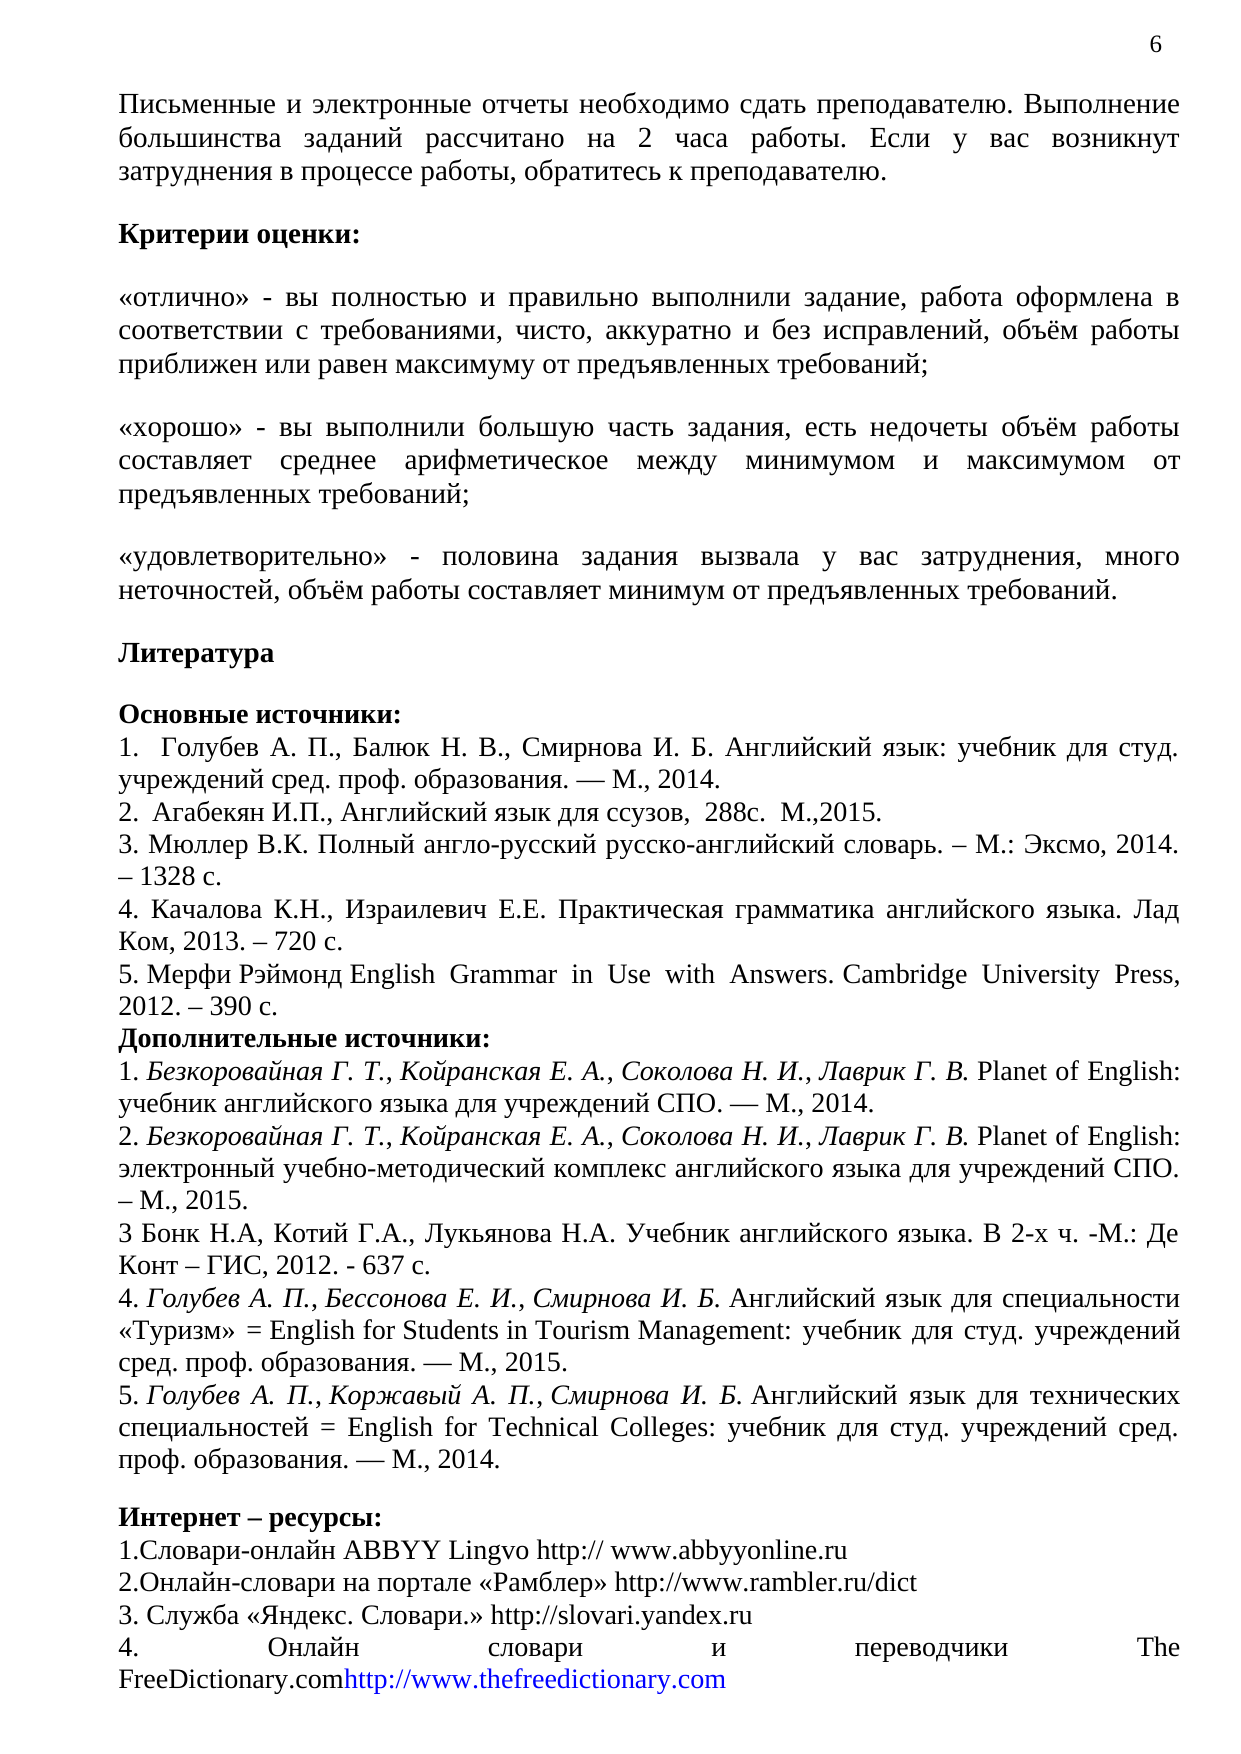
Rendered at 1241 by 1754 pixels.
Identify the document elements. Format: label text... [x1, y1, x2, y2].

text Основные источники: [118, 697, 1181, 730]
text 1.Словари-онлайн ABBYY Lingvo http:// www.abbyyonline.ru [118, 1533, 1181, 1565]
text Дополнительные источники: [118, 1021, 1181, 1054]
text 2. Агабекян И.П., Английский язык для ссузов, 288с. М.,2015. [118, 795, 1181, 827]
text 2. Безкоровайная Г. Т., Койранская Е. А., Соколова Н. И., Лаврик Г. В. Planet of English: электронный учебно-методический комплекс английского языка для учреждений СПО. – М., 2015. [118, 1119, 1181, 1216]
text 5. Голубев А. П., Коржавый А. П., Смирнова И. Б. Английский язык для технических специальностей = English for Technical Colleges: учебник для студ. учреждений сред. проф. образования. — М., 2014. [118, 1378, 1181, 1475]
text 5. Мерфи Рэймонд English Grammar in Use with Answers. Cambridge University Press, 2012. – 390 с. [118, 957, 1181, 1021]
text 2.Онлайн-словари на портале «Рамблер» http://www.rambler.ru/dict [118, 1565, 1181, 1598]
text 4. Голубев А. П., Бессонова Е. И., Смирнова И. Б. Английский язык для специальности «Туризм» = English for Students in Tourism Management: учебник для студ. учреждений сред. проф. образования. — М., 2015. [118, 1281, 1181, 1378]
text Интернет – ресурсы: [118, 1501, 1181, 1533]
text 3. Служба «Яндекс. Словари.» http://slovari.yandex.ru [118, 1598, 1181, 1630]
text 3 Бонк Н.А, Котий Г.А., Лукьянова Н.А. Учебник английского языка. В 2-х ч. -М.: Де Конт – ГИС, 2012. - 637 с. [118, 1216, 1181, 1281]
text 4. Онлайн словари и переводчики The FreeDictionary.comhttp://www.thefreedictionary.com [118, 1630, 1181, 1695]
text «отлично» - вы полностью и правильно выполнили задание, работа оформлена в соответствии с требованиями, чисто, аккуратно и без исправлений, объём работы приближен или равен максимуму от предъявленных требований; [118, 279, 1181, 379]
text 4. Качалова К.Н., Израилевич Е.Е. Практическая грамматика английского языка. Лад Ком, 2013. – 720 с. [118, 892, 1181, 957]
text «хорошо» - вы выполнили большую часть задания, есть недочеты объём работы составляет среднее арифметическое между минимумом и максимумом от предъявленных требований; [118, 409, 1181, 509]
text Литература [118, 635, 1181, 668]
text «удовлетворительно» - половина задания вызвала у вас затруднения, много неточностей, объём работы составляет минимум от предъявленных требований. [118, 538, 1181, 606]
text Письменные и электронные отчеты необходимо сдать преподавателю. Выполнение большинства заданий рассчитано на 2 часа работы. Если у вас возникнут затруднения в процессе работы, обратитесь к преподавателю. [118, 86, 1181, 187]
text Критерии оценки: [118, 216, 1181, 250]
text 1. Безкоровайная Г. Т., Койранская Е. А., Соколова Н. И., Лаврик Г. В. Planet of English: учебник английского языка для учреждений СПО. — М., 2014. [118, 1054, 1181, 1119]
text 1. Голубев А. П., Балюк Н. В., Смирнова И. Б. Английский язык: учебник для студ. учреждений сред. проф. образования. — М., 2014. [118, 730, 1181, 795]
text 3. Мюллер В.К. Полный англо-русский русско-английский словарь. – М.: Эксмо, 2014. – 1328 с. [118, 827, 1181, 892]
